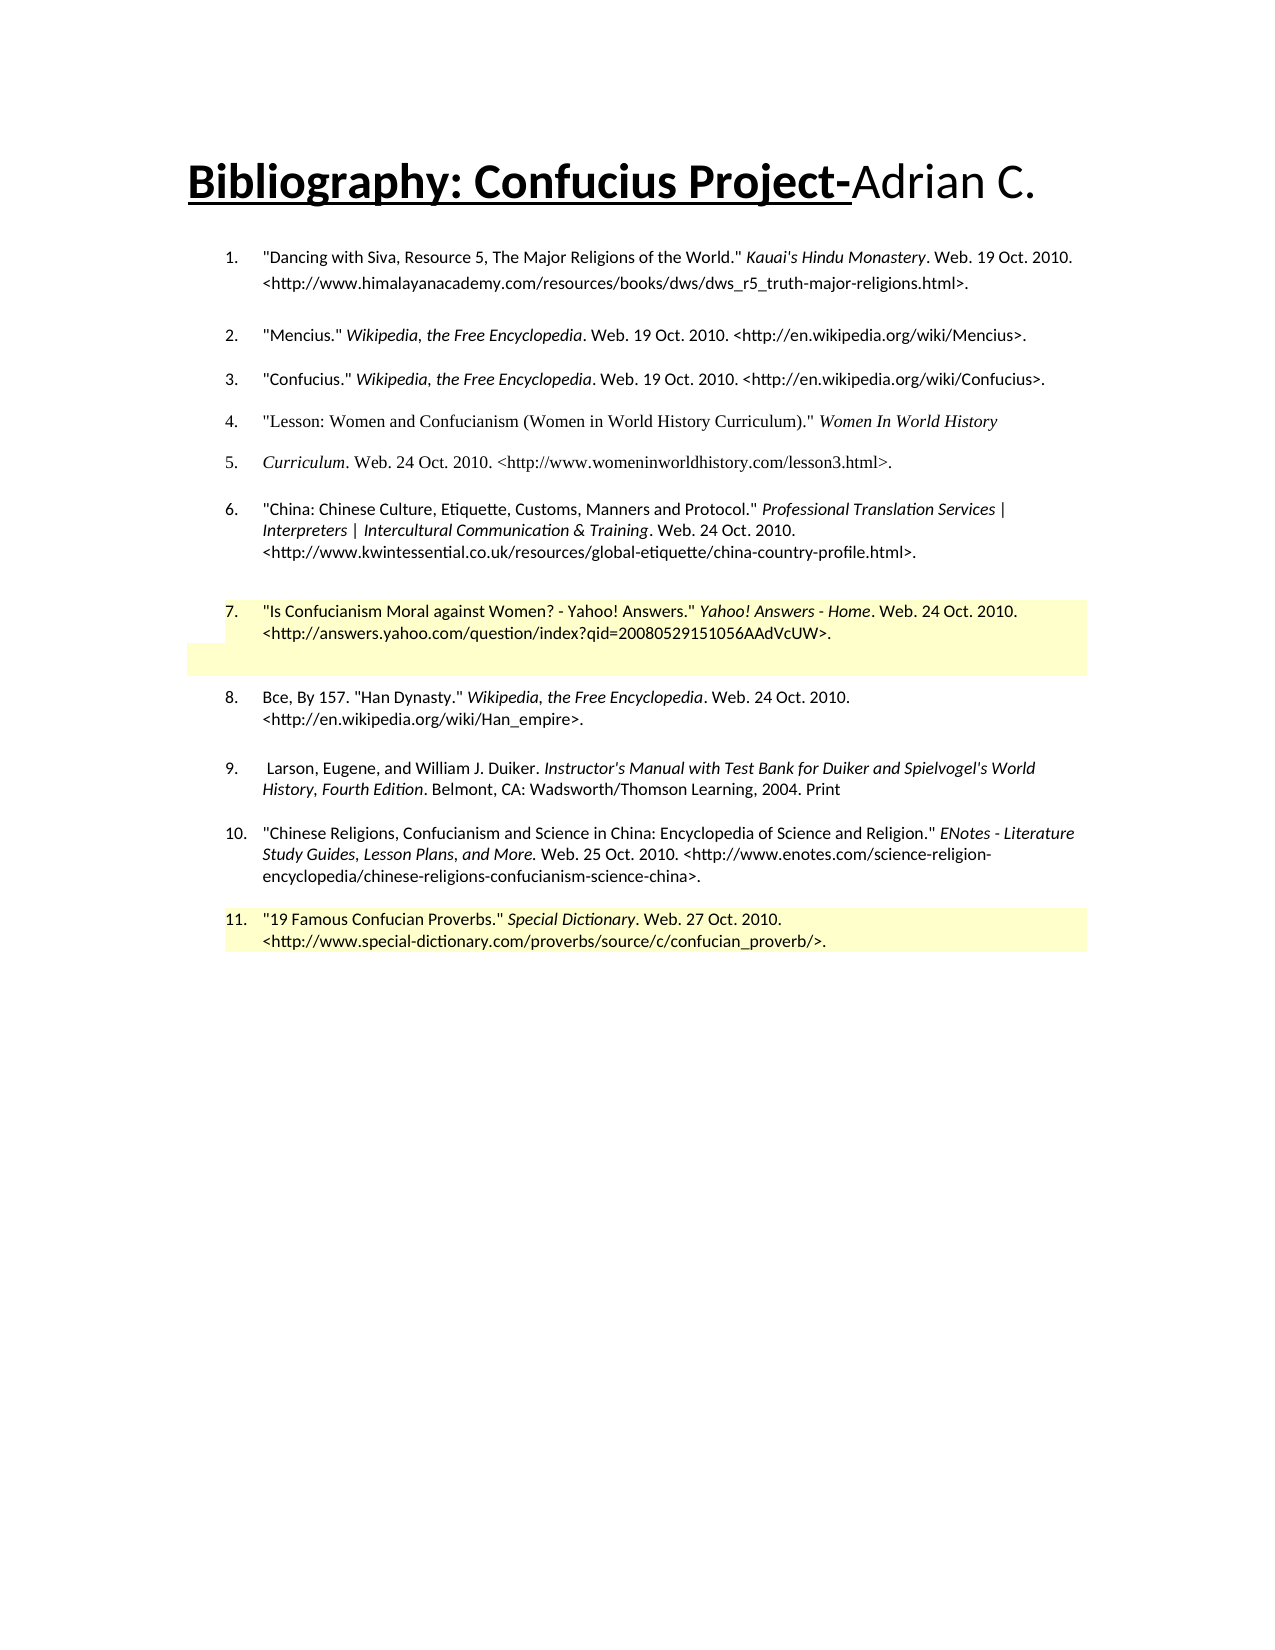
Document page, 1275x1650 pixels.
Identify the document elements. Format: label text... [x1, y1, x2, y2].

list "19 Famous Confucian Proverbs." Special Dictionary. Web. 27 Oct. 2010. <http://www.special-dictionary.com/proverbs/source/c/confucian_proverb/>. [225, 908, 1087, 952]
list "Dancing with Siva, Resource 5, The Major Religions of the World." Kauai's Hindu Monastery. Web. 19 Oct. 2010. <http://www.himalayanacademy.com/resources/books/dws/dws_r5_truth-major-religions.html>. [225, 242, 1087, 294]
list "Chinese Religions, Confucianism and Science in China: Encyclopedia of Science and Religion." ENotes - Literature Study Guides, Lesson Plans, and More. Web. 25 Oct. 2010. <http://www.enotes.com/science-religion-encyclopedia/chinese-religions-confucianism-science-china>. [225, 822, 1087, 887]
list "Mencius." Wikipedia, the Free Encyclopedia. Web. 19 Oct. 2010. <http://en.wikipedia.org/wiki/Mencius>. [225, 324, 1087, 346]
text Bibliography: Confucius Project-Adrian C. [187, 150, 1087, 211]
list Bce, By 157. "Han Dynasty." Wikipedia, the Free Encyclopedia. Web. 24 Oct. 2010. <http://en.wikipedia.org/wiki/Han_empire>. [225, 686, 1087, 730]
list Larson, Eugene, and William J. Duiker. Instructor's Manual with Test Bank for Duiker and Spielvogel's World History, Fourth Edition. Belmont, CA: Wadsworth/Thomson Learning, 2004. Print [225, 757, 1087, 800]
list Curriculum. Web. 24 Oct. 2010. <http://www.womeninworldhistory.com/lesson3.html>. [225, 452, 1087, 472]
list "China: Chinese Culture, Etiquette, Customs, Manners and Protocol." Professional Translation Services | Interpreters | Intercultural Communication & Training. Web. 24 Oct. 2010. <http://www.kwintessential.co.uk/resources/global-etiquette/china-country-profile.html>. [225, 498, 1087, 563]
list "Lesson: Women and Confucianism (Women in World History Curriculum)." Women In World History [225, 411, 1087, 431]
list "Is Confucianism Moral against Women? - Yahoo! Answers." Yahoo! Answers - Home. Web. 24 Oct. 2010. <http://answers.yahoo.com/question/index?qid=20080529151056AAdVcUW>. [225, 600, 1087, 643]
list "Confucius." Wikipedia, the Free Encyclopedia. Web. 19 Oct. 2010. <http://en.wikipedia.org/wiki/Confucius>. [225, 368, 1087, 389]
